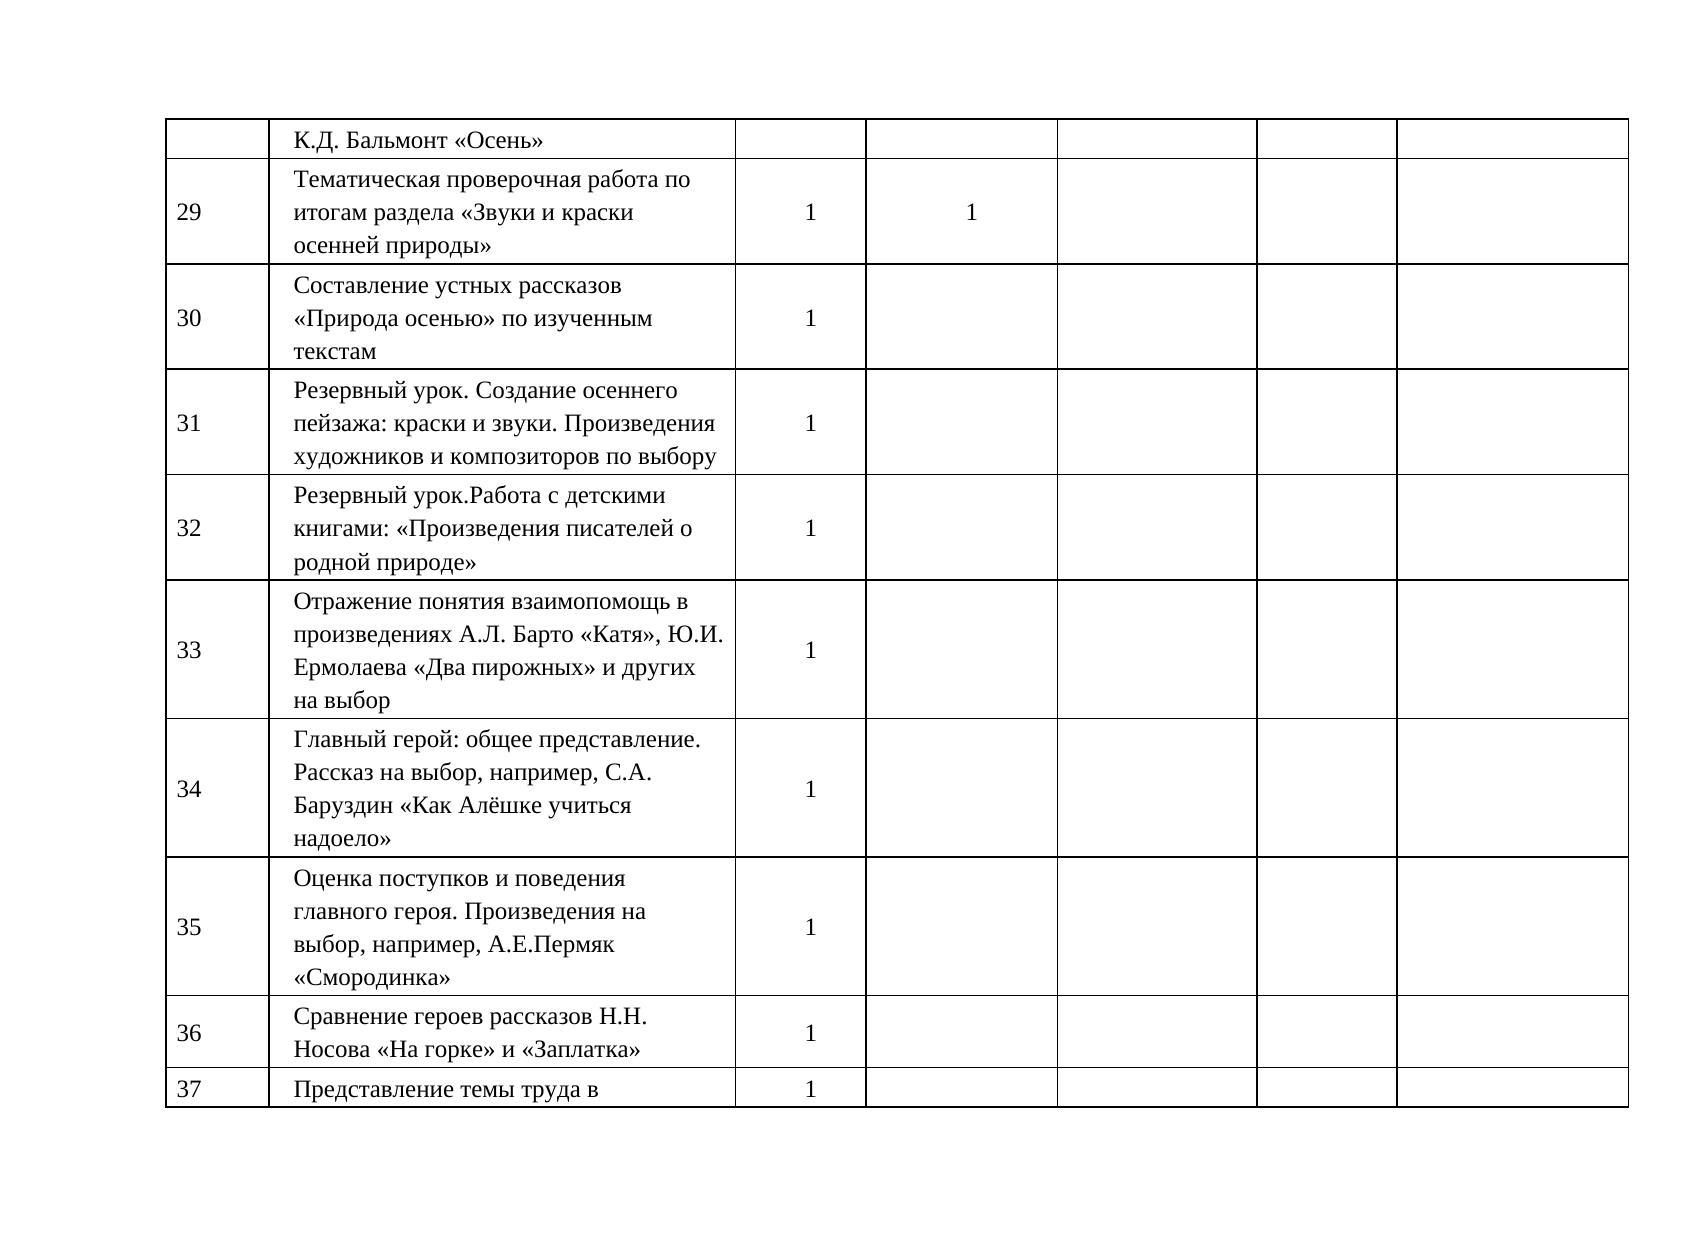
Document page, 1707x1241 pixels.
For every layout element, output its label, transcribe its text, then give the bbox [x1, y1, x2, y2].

table_cell [867, 581, 1057, 718]
table_cell 1 [736, 858, 865, 994]
table_cell 32 [167, 475, 268, 579]
table_cell [1398, 858, 1628, 994]
table_cell 1 [867, 159, 1057, 263]
table_cell 1 [736, 996, 865, 1067]
table_cell [1398, 719, 1628, 856]
table_cell [1398, 120, 1628, 157]
table_cell [1058, 265, 1256, 368]
table_cell [1058, 719, 1256, 856]
table_cell [1058, 581, 1256, 718]
table_cell Резервный урок. Создание осеннего пейзажа: краски и звуки. Произведения художников и композиторов по выбору [270, 370, 735, 474]
table_cell [1058, 120, 1256, 157]
table_cell [1258, 858, 1396, 994]
table_cell Составление устных рассказов «Природа осенью» по изученным текстам [270, 265, 735, 368]
table_cell [1258, 1068, 1396, 1106]
table_cell Сравнение героев рассказов Н.Н. Носова «На горке» и «Заплатка» [270, 996, 735, 1067]
table_cell [1058, 996, 1256, 1067]
table_cell 1 [736, 719, 865, 856]
table_cell [867, 265, 1057, 368]
table_cell [1398, 996, 1628, 1067]
table_cell [1258, 996, 1396, 1067]
table_cell 1 [736, 581, 865, 718]
table_cell [867, 719, 1057, 856]
table_cell 37 [167, 1068, 268, 1106]
table_cell Оценка поступков и поведения главного героя. Произведения на выбор, например, А.Е.Пермяк «Смородинка» [270, 858, 735, 994]
table_cell [1258, 370, 1396, 474]
table_cell 36 [167, 996, 268, 1067]
table_cell 1 [736, 159, 865, 263]
table_cell [867, 1068, 1057, 1106]
table_cell [1258, 719, 1396, 856]
table_cell Тематическая проверочная работа по итогам раздела «Звуки и краски осенней природы» [270, 159, 735, 263]
table_cell [1258, 475, 1396, 579]
table_cell [1258, 120, 1396, 157]
table_cell 33 [167, 581, 268, 718]
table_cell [270, 120, 735, 157]
table_cell 1 [736, 1068, 865, 1106]
table_cell [867, 475, 1057, 579]
table_cell 29 [167, 159, 268, 263]
table_cell [1398, 581, 1628, 718]
table_cell [1258, 581, 1396, 718]
table_cell [867, 120, 1057, 157]
table_cell [1398, 1068, 1628, 1106]
table_cell [867, 370, 1057, 474]
table_cell [1058, 475, 1256, 579]
table_cell [1398, 159, 1628, 263]
table_cell 35 [167, 858, 268, 994]
table_cell [1058, 159, 1256, 263]
table_cell [867, 996, 1057, 1067]
table_cell [1058, 858, 1256, 994]
table_cell 1 [736, 370, 865, 474]
table_cell [1058, 1068, 1256, 1106]
table_cell 31 [167, 370, 268, 474]
table_cell [1398, 370, 1628, 474]
table_cell [867, 858, 1057, 994]
table_cell [1398, 475, 1628, 579]
table_cell [1058, 370, 1256, 474]
table_cell 1 [736, 120, 865, 157]
table_cell Резервный урок.Работа с детскими книгами: «Произведения писателей о родной природе» [270, 475, 735, 579]
table_cell 1 [736, 475, 865, 579]
table_cell 34 [167, 719, 268, 856]
table_cell [1258, 265, 1396, 368]
table_cell 28 [167, 120, 268, 157]
table_cell Главный герой: общее представление. Рассказ на выбор, например, С.А. Баруздин «Как Алёшке учиться надоело» [270, 719, 735, 856]
table_cell Отражение понятия взаимопомощь в произведениях А.Л. Барто «Катя», Ю.И. Ермолаева «Два пирожных» и других на выбор [270, 581, 735, 718]
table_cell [270, 1068, 735, 1106]
table_cell 30 [167, 265, 268, 368]
table_cell [1398, 265, 1628, 368]
table_cell [1258, 159, 1396, 263]
table_cell 1 [736, 265, 865, 368]
